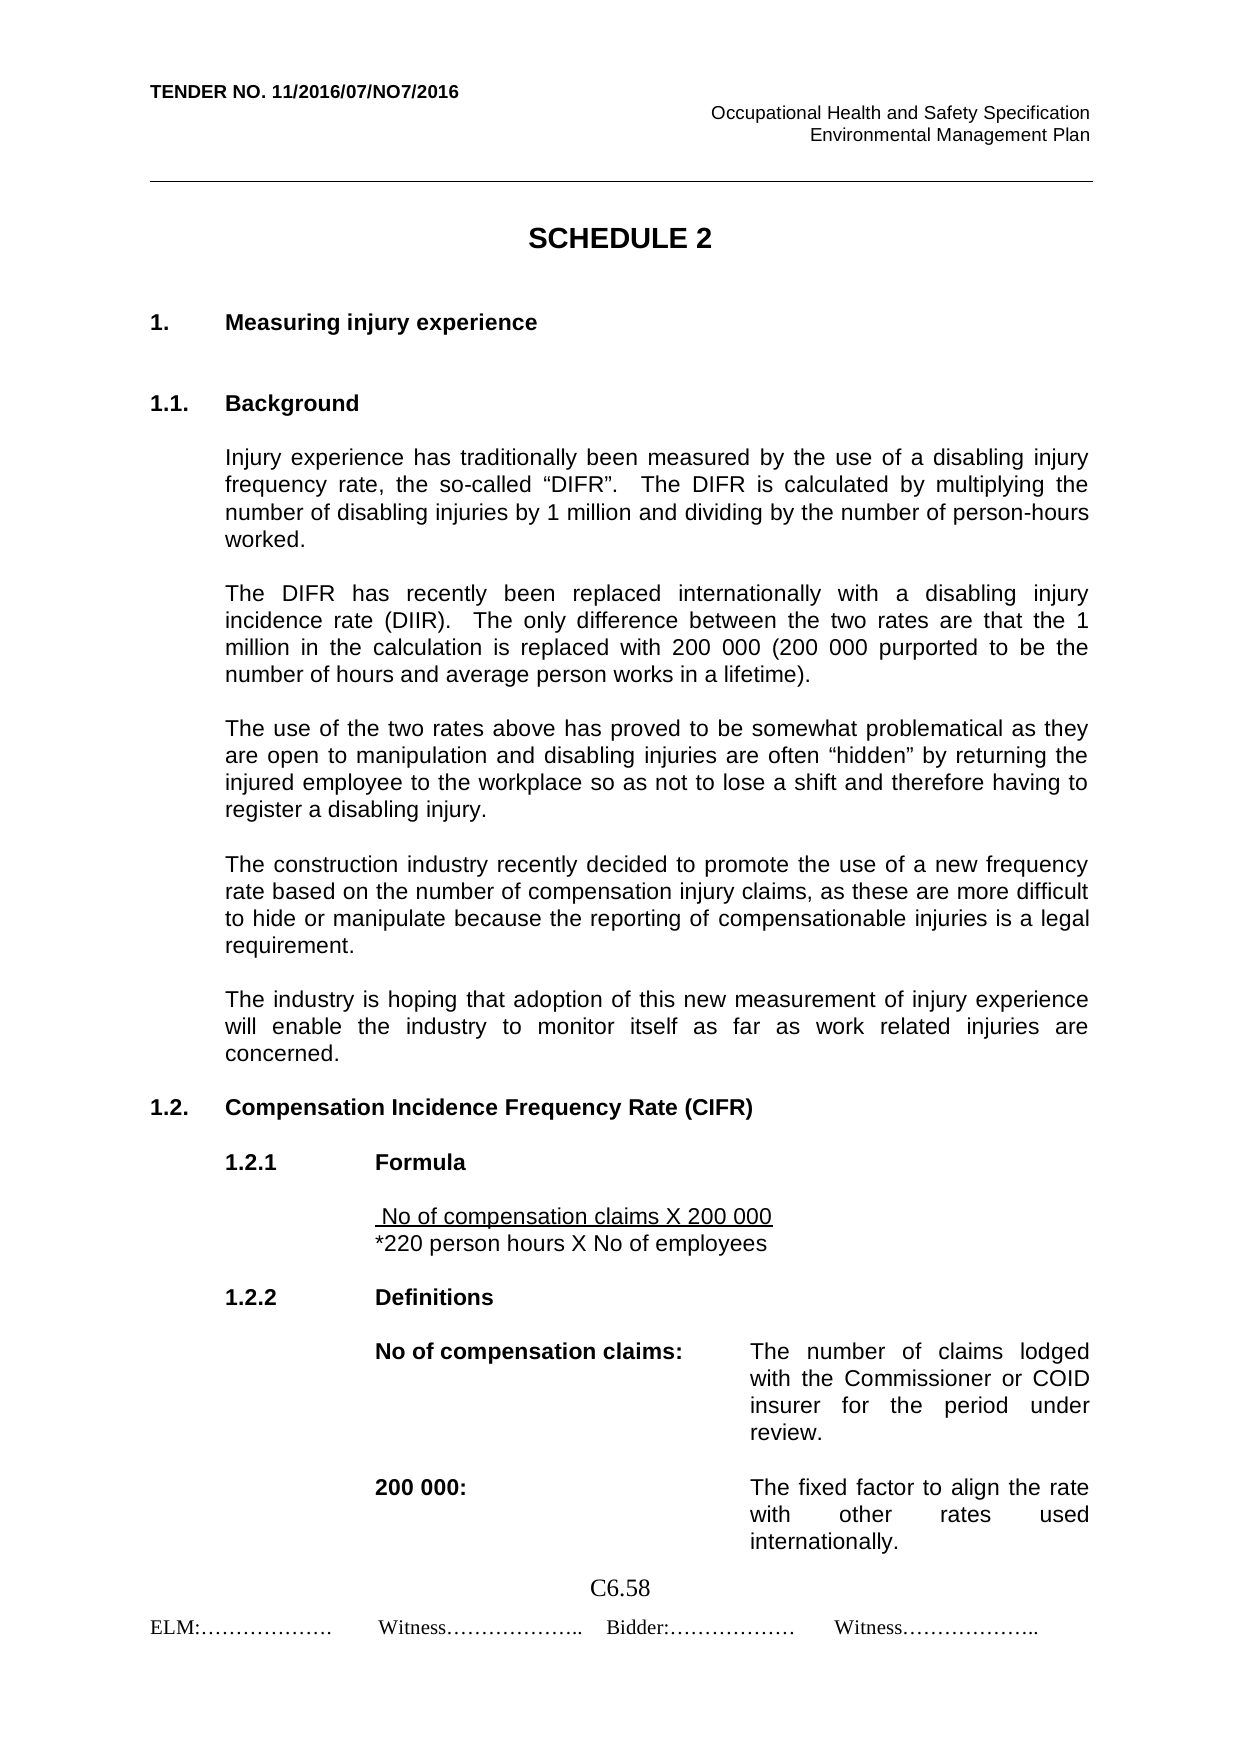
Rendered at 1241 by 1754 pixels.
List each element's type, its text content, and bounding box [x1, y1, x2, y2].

text Injury experience has traditionally been measured by the use of a disabling injury frequency rate, the so-called “DIFR”. The DIFR is calculated by multiplying the number of disabling injuries by 1 million and dividing by the number of person-hours worked. [225, 444, 1090, 552]
text *220 person hours X No of employees [300, 1229, 1090, 1256]
text The construction industry recently decided to promote the use of a new frequency rate based on the number of compensation injury claims, as these are more difficult to hide or manipulate because the reporting of compensationable injuries is a legal requirement. [225, 850, 1090, 958]
text 1.1. Background [150, 389, 1090, 417]
text 200 000: The fixed factor to align the rate with other rates used internationally. [375, 1473, 1090, 1554]
text No of compensation claims X 200 000 [300, 1202, 1090, 1229]
text The DIFR has recently been replaced internationally with a disabling injury incidence rate (DIIR). The only difference between the two rates are that the 1 million in the calculation is replaced with 200 000 (200 000 purported to be the number of hours and average person works in a lifetime). [225, 579, 1090, 687]
text The industry is hoping that adoption of this new measurement of injury experience will enable the industry to monitor itself as far as work related injuries are concerned. [225, 985, 1090, 1067]
text SCHEDULE 2 [150, 221, 1090, 254]
text 1. Measuring injury experience [150, 308, 1090, 335]
subtitle No of compensation claims: The number of claims lodged with the Commissioner or COID insurer for the period under review. [375, 1337, 1090, 1446]
text 1.2.2 Definitions [225, 1283, 1090, 1310]
subtitle 1.2. Compensation Incidence Frequency Rate (CIFR) [150, 1094, 1090, 1121]
text The use of the two rates above has proved to be somewhat problematical as they are open to manipulation and disabling injuries are often “hidden” by returning the injured employee to the workplace so as not to lose a shift and therefore having to register a disabling injury. [225, 714, 1090, 823]
text 1.2.1 Formula [225, 1148, 1090, 1175]
